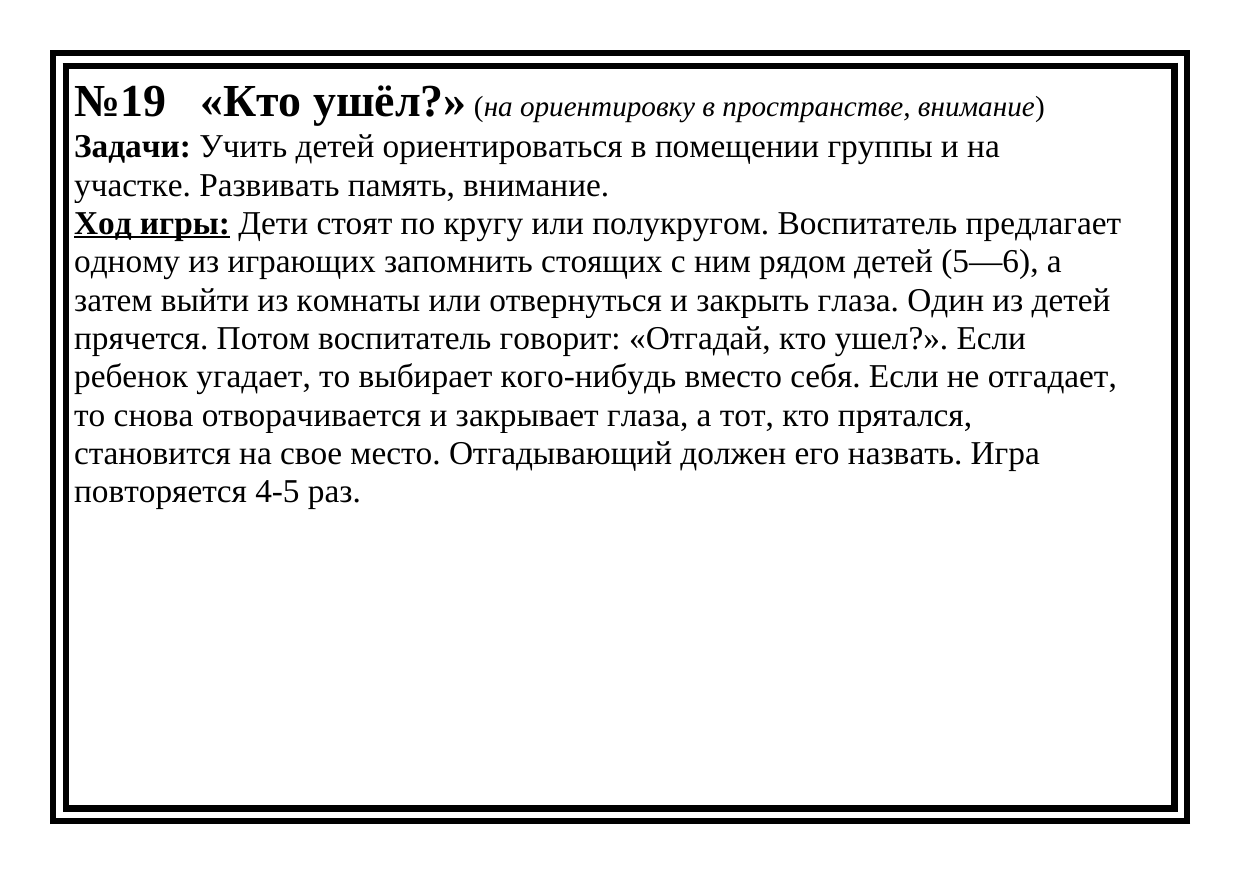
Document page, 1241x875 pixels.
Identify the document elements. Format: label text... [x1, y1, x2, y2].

text №19 «Кто ушёл?» (на ориентировку в пространстве, внимание) Задачи: Учить детей ориентироваться в помещении группы и на участке. Развивать память, внимание. Ход игры: Дети стоят по кругу или полукругом. Воспитатель предлагает одному из играющих запомнить стоящих с ним рядом детей (5—6), а затем выйти из комнаты или отвернуться и закрыть глаза. Один из детей прячется. Потом воспитатель говорит: «Отгадай, кто ушел?». Если ребенок угадает, то выбирает кого-нибудь вместо себя. Если не отгадает, то снова отворачивается и закрывает глаза, а тот, кто прятался, становится на свое место. Отгадывающий должен его назвать. Игра повторяется 4-5 раз. [467, 74, 1122, 203]
text №19 «Кто ушёл?» (на ориентировку в пространстве, внимание) Задачи: Учить детей ориентироваться в помещении группы и на участке. Развивать память, внимание. Ход игры: Дети стоят по кругу или полукругом. Воспитатель предлагает одному из играющих запомнить стоящих с ним рядом детей (5—6), а затем выйти из комнаты или отвернуться и закрыть глаза. Один из детей прячется. Потом воспитатель говорит: «Отгадай, кто ушел?». Если ребенок угадает, то выбирает кого-нибудь вместо себя. Если не отгадает, то снова отворачивается и закрывает глаза, а тот, кто прятался, становится на свое место. Отгадывающий должен его назвать. Игра повторяется 4-5 раз. [74, 242, 1122, 571]
